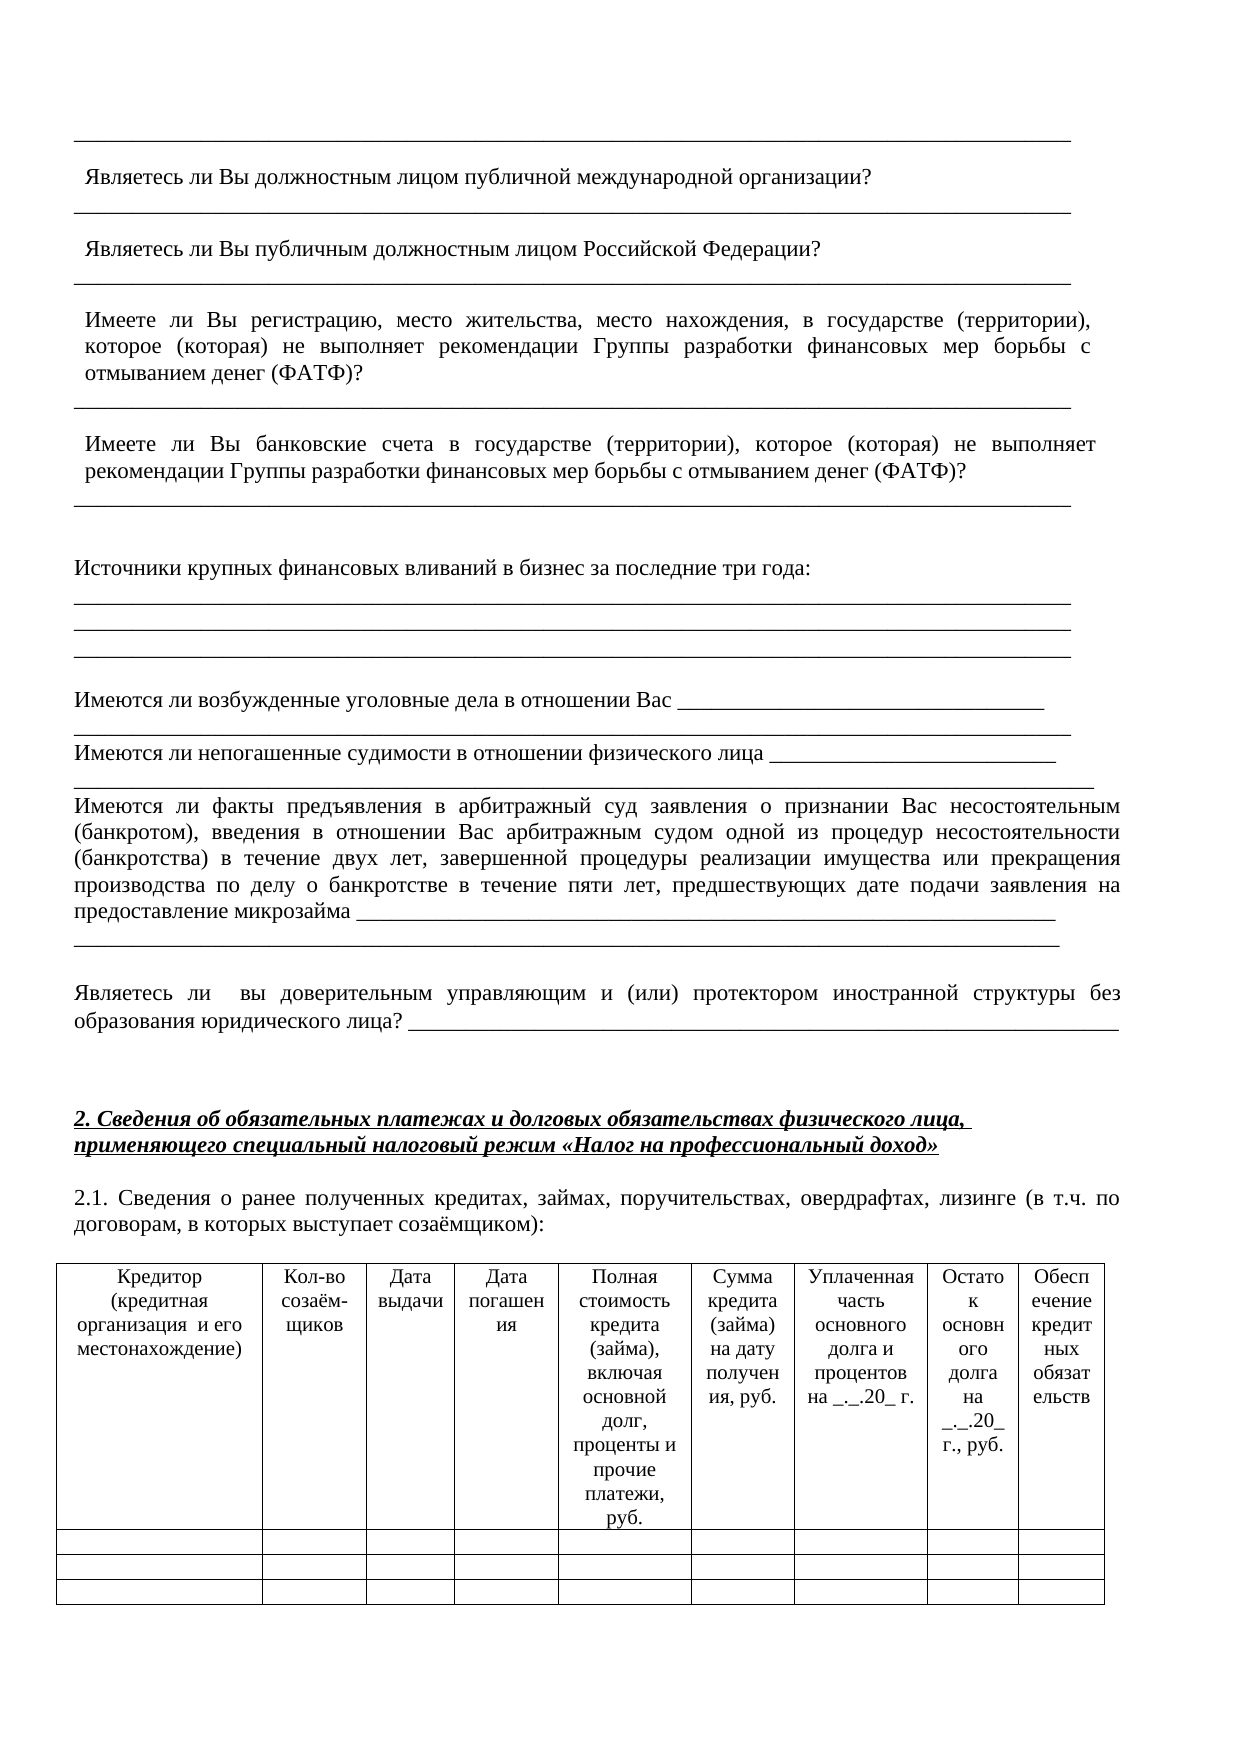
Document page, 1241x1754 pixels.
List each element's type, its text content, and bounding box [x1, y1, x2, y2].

text Являетесь ли Вы должностным лицом публичной международной организации? [84, 163, 1073, 189]
table_cell [692, 1555, 794, 1579]
text Имеете ли Вы регистрацию, место жительства, место нахождения, в государстве (территории), которое (которая) не выполняет рекомендации Группы разработки финансовых мер борьбы с отмыванием денег (ФАТФ)? [84, 306, 1092, 385]
text _______________________________________________________________________________________ [74, 607, 1122, 633]
text Имеются ли непогашенные судимости в отношении физического лица _________________________ [74, 739, 1122, 765]
table_cell [367, 1580, 454, 1604]
table_header Дата погашения [455, 1264, 558, 1529]
table_cell [263, 1530, 366, 1554]
table_cell [928, 1580, 1018, 1604]
table_header Остаток основного долга на _._.20_ г., руб. [928, 1264, 1018, 1529]
table_cell [1019, 1555, 1104, 1579]
table_cell [57, 1530, 262, 1554]
table_cell [928, 1555, 1018, 1579]
table_cell [928, 1530, 1018, 1554]
text ______________________________________________________________________________________ [74, 923, 1122, 950]
text Являетесь ли вы доверительным управляющим и (или) протектором иностранной структуры без образования юридического лица? ______________________________________________________________ [74, 978, 1122, 1033]
table_header Кол-во созаём-щиков [263, 1264, 366, 1529]
text _______________________________________________________________________________________ [74, 713, 1122, 739]
table_cell [57, 1580, 262, 1604]
table_header Полная стоимость кредита (займа), включая основной долг, проценты и прочие платежи, руб. [559, 1264, 691, 1529]
text Источники крупных финансовых вливаний в бизнес за последние три года: [74, 554, 1122, 581]
table_cell [57, 1555, 262, 1579]
table_cell [367, 1530, 454, 1554]
table_cell [263, 1580, 366, 1604]
text 2. Сведения об обязательных платежах и долговых обязательствах физического лица, применяющего специальный налоговый режим «Налог на профессиональный доход» [74, 1105, 1122, 1157]
table_cell [455, 1580, 558, 1604]
text Имеете ли Вы банковские счета в государстве (территории), которое (которая) не выполняет рекомендации Группы разработки финансовых мер борьбы с отмыванием денег (ФАТФ)? [84, 430, 1098, 483]
table_cell [1019, 1580, 1104, 1604]
table_cell [795, 1555, 927, 1579]
text _______________________________________________________________________________________ [74, 483, 1122, 509]
table_cell [367, 1555, 454, 1579]
text _______________________________________________________________________________________ [74, 261, 1122, 287]
table_header Обеспечение кредитных обязательств [1019, 1264, 1104, 1529]
table_cell [1019, 1530, 1104, 1554]
table_cell [263, 1555, 366, 1579]
text _______________________________________________________________________________________ [74, 581, 1122, 607]
table_header Уплаченная часть основного долга и процентов на _._.20_ г. [795, 1264, 927, 1529]
table_cell [559, 1580, 691, 1604]
table_cell [559, 1530, 691, 1554]
table_cell [795, 1530, 927, 1554]
text Являетесь ли Вы публичным должностным лицом Российской Федерации? [84, 235, 1099, 261]
table_header Кредитор (кредитная организация и его местонахождение) [57, 1264, 262, 1529]
table_cell [692, 1530, 794, 1554]
text _______________________________________________________________________________________ [74, 118, 1122, 144]
text _______________________________________________________________________________________ [74, 385, 1122, 412]
table_cell [559, 1555, 691, 1579]
text Имеются ли возбужденные уголовные дела в отношении Вас ________________________________ [74, 686, 1122, 713]
table_cell [455, 1530, 558, 1554]
table_cell [455, 1555, 558, 1579]
table_cell [692, 1580, 794, 1604]
text 2.1. Сведения о ранее полученных кредитах, займах, поручительствах, овердрафтах, лизинге (в т.ч. по договорам, в которых выступает созаёмщиком): [74, 1184, 1122, 1237]
table_cell [795, 1580, 927, 1604]
table_header Сумма кредита (займа) на дату получения, руб. [692, 1264, 794, 1529]
text _________________________________________________________________________________________ [74, 765, 1122, 792]
text _______________________________________________________________________________________ [74, 189, 1122, 216]
table_header Дата выдачи [367, 1264, 454, 1529]
text _______________________________________________________________________________________ [74, 633, 1122, 660]
text Имеются ли факты предъявления в арбитражный суд заявления о признании Вас несостоятельным (банкротом), введения в отношении Вас арбитражным судом одной из процедур несостоятельности (банкротства) в течение двух лет, завершенной процедуры реализации имущества или прекращения производства по делу о банкротстве в течение пяти лет, предшествующих дате подачи заявления на предоставление микрозайма _____________________________________________________________ [74, 792, 1122, 923]
